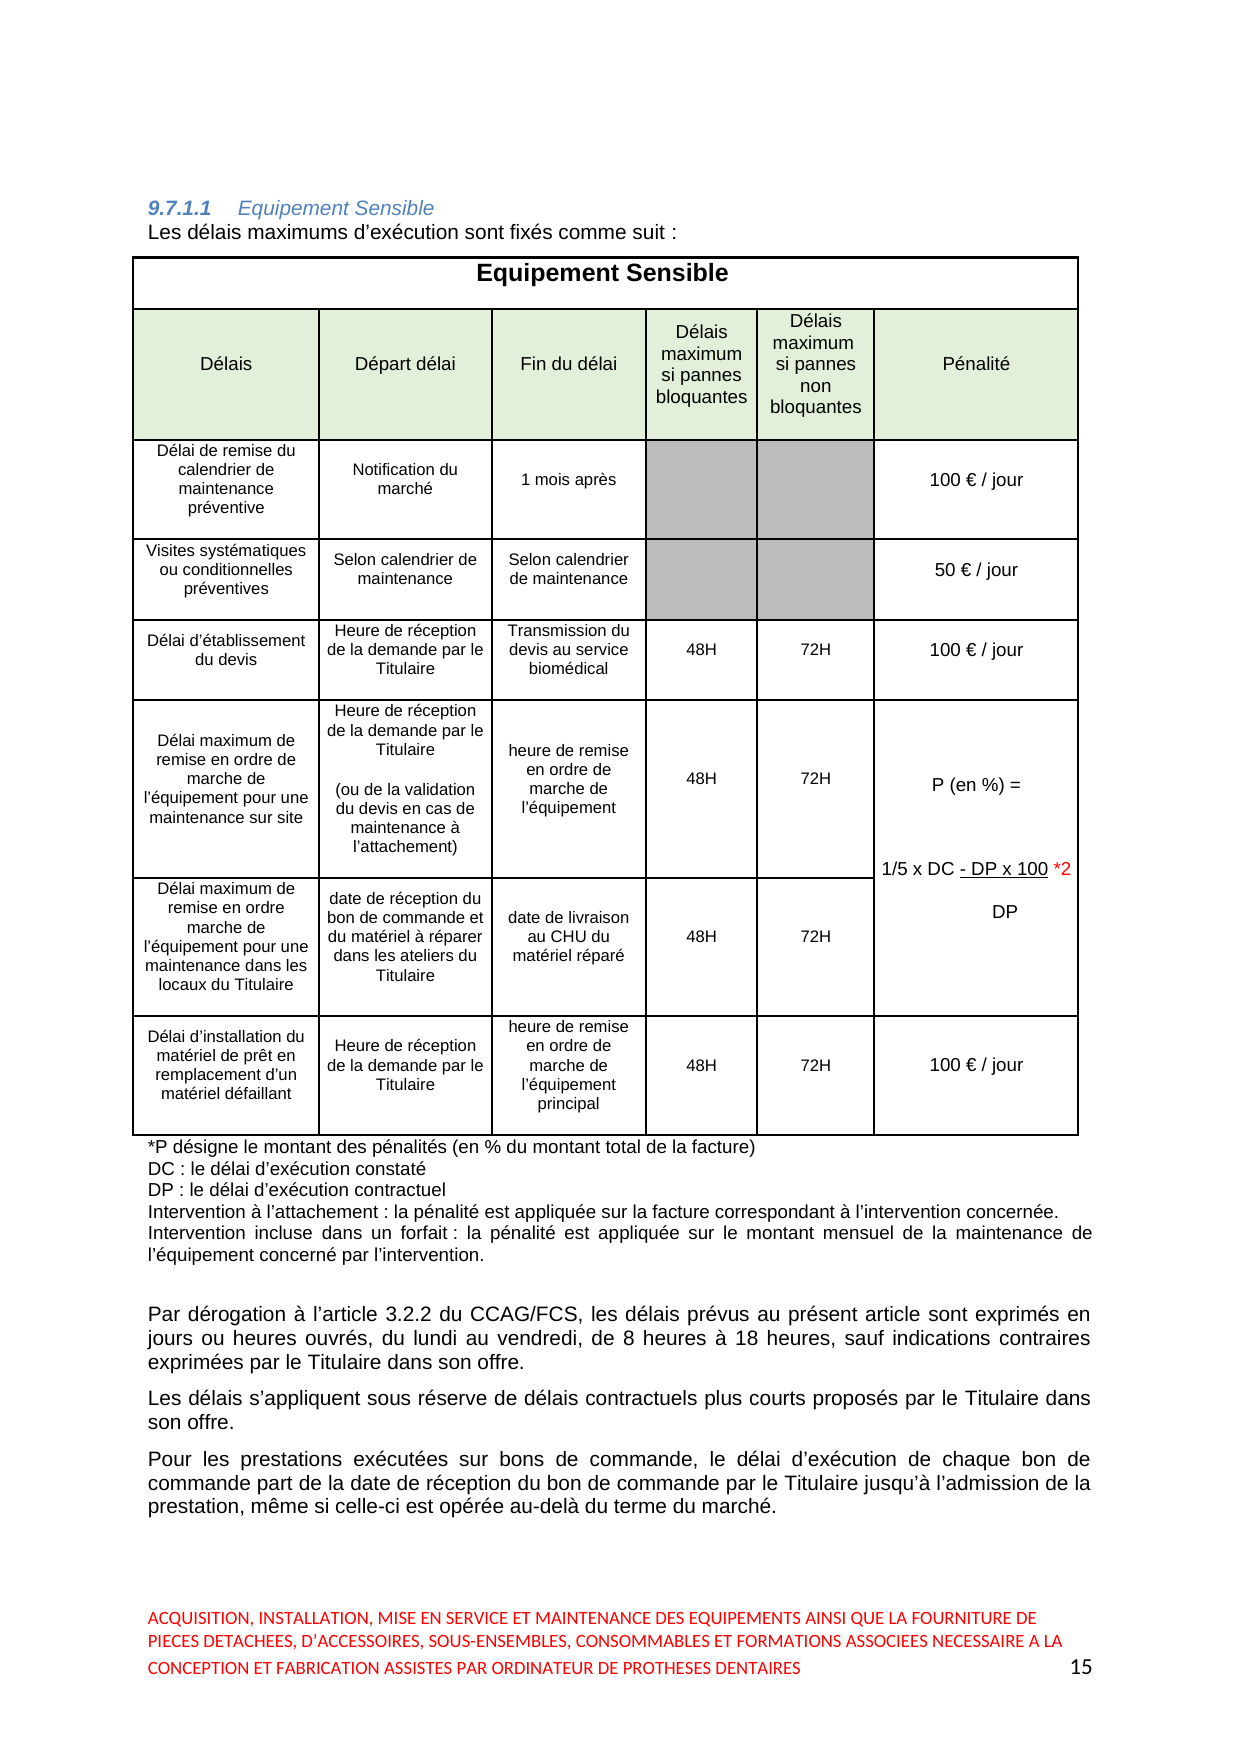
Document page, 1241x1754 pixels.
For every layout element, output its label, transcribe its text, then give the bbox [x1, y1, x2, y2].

table_cell Visites systématiques ou conditionnelles préventives [134, 540, 318, 619]
table_cell 72H [758, 879, 873, 1015]
table_cell 72H [758, 621, 873, 699]
table_cell date de livraison au CHU du matériel réparé [493, 879, 645, 1015]
table_cell Heure de réception de la demande par le Titulaire [320, 621, 491, 699]
table_cell 48H [647, 701, 756, 877]
text Les délais maximums d’exécution sont fixés comme suit : [148, 220, 1093, 244]
table_cell Délais [134, 310, 318, 439]
table_cell 48H [647, 621, 756, 699]
table_cell [647, 540, 756, 619]
table_cell 48H [647, 1017, 756, 1134]
table_cell Heure de réception de la demande par le Titulaire (ou de la validation du devis en cas de maintenance à l’attachement) [320, 701, 491, 877]
text DC : le délai d’exécution constaté [148, 1157, 1093, 1179]
table_cell Pénalité [875, 310, 1077, 439]
table_cell 48H [647, 879, 756, 1015]
table_cell P (en %) = 1/5 x DC - DP x 100 *2 DP [875, 701, 1077, 1015]
table_cell Selon calendrier de maintenance [493, 540, 645, 619]
table_cell 100 € / jour [875, 441, 1077, 538]
table_cell Délai d’établissement du devis [134, 621, 318, 699]
table_cell Délai de remise du calendrier de maintenance préventive [134, 441, 318, 538]
table_cell Notification du marché [320, 441, 491, 538]
text Intervention à l’attachement : la pénalité est appliquée sur la facture correspondant à l’intervention concernée. [148, 1201, 1093, 1222]
table_cell Délai maximum de remise en ordre de marche de l’équipement pour une maintenance sur site [134, 701, 318, 877]
table_cell Fin du délai [493, 310, 645, 439]
text DP : le délai d’exécution contractuel [148, 1179, 1093, 1201]
text Intervention incluse dans un forfait : la pénalité est appliquée sur le montant mensuel de la maintenance de l’équipement concerné par l’intervention. [148, 1222, 1093, 1265]
text *P désigne le montant des pénalités (en % du montant total de la facture) [148, 1136, 1093, 1157]
table_cell heure de remise en ordre de marche de l’équipement principal [493, 1017, 645, 1134]
table_cell Délai maximum de remise en ordre marche de l’équipement pour une maintenance dans les locaux du Titulaire [134, 879, 318, 1015]
text Pour les prestations exécutées sur bons de commande, le délai d’exécution de chaque bon de commande part de la date de réception du bon de commande par le Titulaire jusqu’à l’admission de la prestation, même si celle-ci est opérée au-delà du terme du marché. [148, 1446, 1093, 1518]
table_cell date de réception du bon de commande et du matériel à réparer dans les ateliers du Titulaire [320, 879, 491, 1015]
text Les délais s’appliquent sous réserve de délais contractuels plus courts proposés par le Titulaire dans son offre. [148, 1386, 1093, 1434]
table_cell Départ délai [320, 310, 491, 439]
table_cell Délais maximum si pannes non bloquantes [758, 310, 873, 439]
table_cell [647, 441, 756, 538]
table_cell Selon calendrier de maintenance [320, 540, 491, 619]
table_cell Délais maximum si pannes bloquantes [647, 310, 756, 439]
table_header Equipement Sensible [134, 259, 1077, 308]
text Par dérogation à l’article 3.2.2 du CCAG/FCS, les délais prévus au présent article sont exprimés en jours ou heures ouvrés, du lundi au vendredi, de 8 heures à 18 heures, sauf indications contraires exprimées par le Titulaire dans son offre. [148, 1302, 1093, 1373]
table_cell Délai d’installation du matériel de prêt en remplacement d’un matériel défaillant [134, 1017, 318, 1134]
table_cell 1 mois après [493, 441, 645, 538]
table_cell 50 € / jour [875, 540, 1077, 619]
table_cell Transmission du devis au service biomédical [493, 621, 645, 699]
table_cell 100 € / jour [875, 621, 1077, 699]
table_cell Heure de réception de la demande par le Titulaire [320, 1017, 491, 1134]
table_cell [758, 540, 873, 619]
table_cell 100 € / jour [875, 1017, 1077, 1134]
table_cell 72H [758, 1017, 873, 1134]
table_cell [758, 441, 873, 538]
table_cell 72H [758, 701, 873, 877]
table_cell heure de remise en ordre de marche de l’équipement [493, 701, 645, 877]
subtitle Equipement Sensible [148, 196, 1093, 220]
